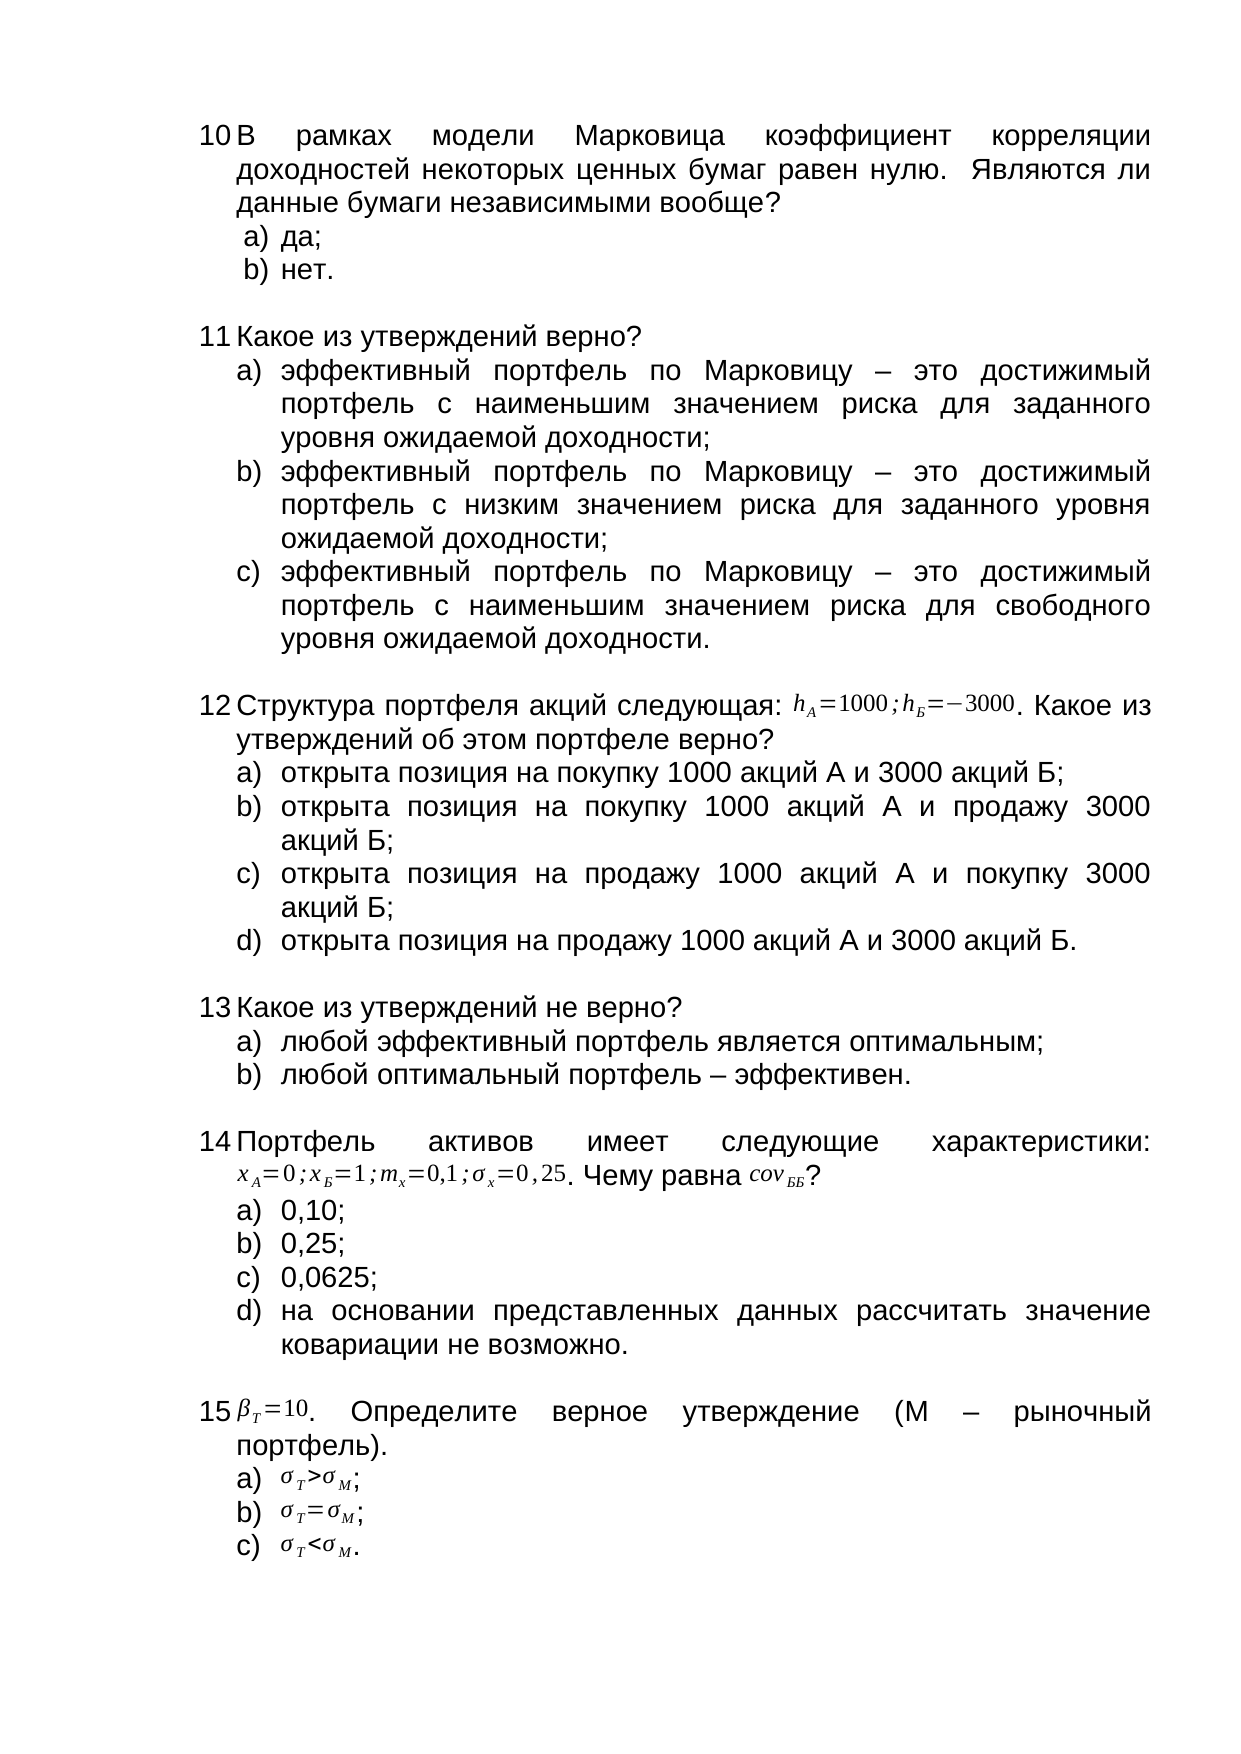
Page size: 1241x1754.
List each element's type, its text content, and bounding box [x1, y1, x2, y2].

list 0,25; [236, 1226, 1152, 1260]
list Какое из утверждений не верно? [199, 990, 1152, 1024]
list Портфель активов имеет следующие характеристики: . Чему равна ? [199, 1124, 1152, 1193]
list ; [236, 1461, 1152, 1494]
list нет. [243, 252, 1152, 286]
list открыта позиция на покупку 1000 акций А и 3000 акций Б; [236, 755, 1152, 789]
list открыта позиция на продажу 1000 акций А и покупку 3000 акций Б; [236, 856, 1152, 923]
list . Определите верное утверждение (M – рыночный портфель). [199, 1394, 1152, 1461]
list да; [243, 219, 1152, 252]
list любой эффективный портфель является оптимальным; [236, 1024, 1152, 1057]
list . [236, 1528, 1152, 1562]
list эффективный портфель по Марковицу – это достижимый портфель с наименьшим значением риска для заданного уровня ожидаемой доходности; [236, 353, 1152, 453]
list 0,10; [236, 1193, 1152, 1226]
list ; [236, 1494, 1152, 1528]
list эффективный портфель по Марковицу – это достижимый портфель с наименьшим значением риска для свободного уровня ожидаемой доходности. [236, 554, 1152, 655]
list открыта позиция на продажу 1000 акций А и 3000 акций Б. [236, 923, 1152, 957]
list открыта позиция на покупку 1000 акций А и продажу 3000 акций Б; [236, 789, 1152, 856]
list любой оптимальный портфель – эффективен. [236, 1057, 1152, 1091]
list Структура портфеля акций следующая: . Какое из утверждений об этом портфеле верно? [199, 688, 1152, 755]
list на основании представленных данных рассчитать значение ковариации не возможно. [236, 1293, 1152, 1360]
list эффективный портфель по Марковицу – это достижимый портфель с низким значением риска для заданного уровня ожидаемой доходности; [236, 453, 1152, 554]
list В рамках модели Марковица коэффициент корреляции доходностей некоторых ценных бумаг равен нулю. Являются ли данные бумаги независимыми вообще? [199, 118, 1152, 219]
list 0,0625; [236, 1260, 1152, 1293]
list Какое из утверждений верно? [199, 319, 1152, 353]
